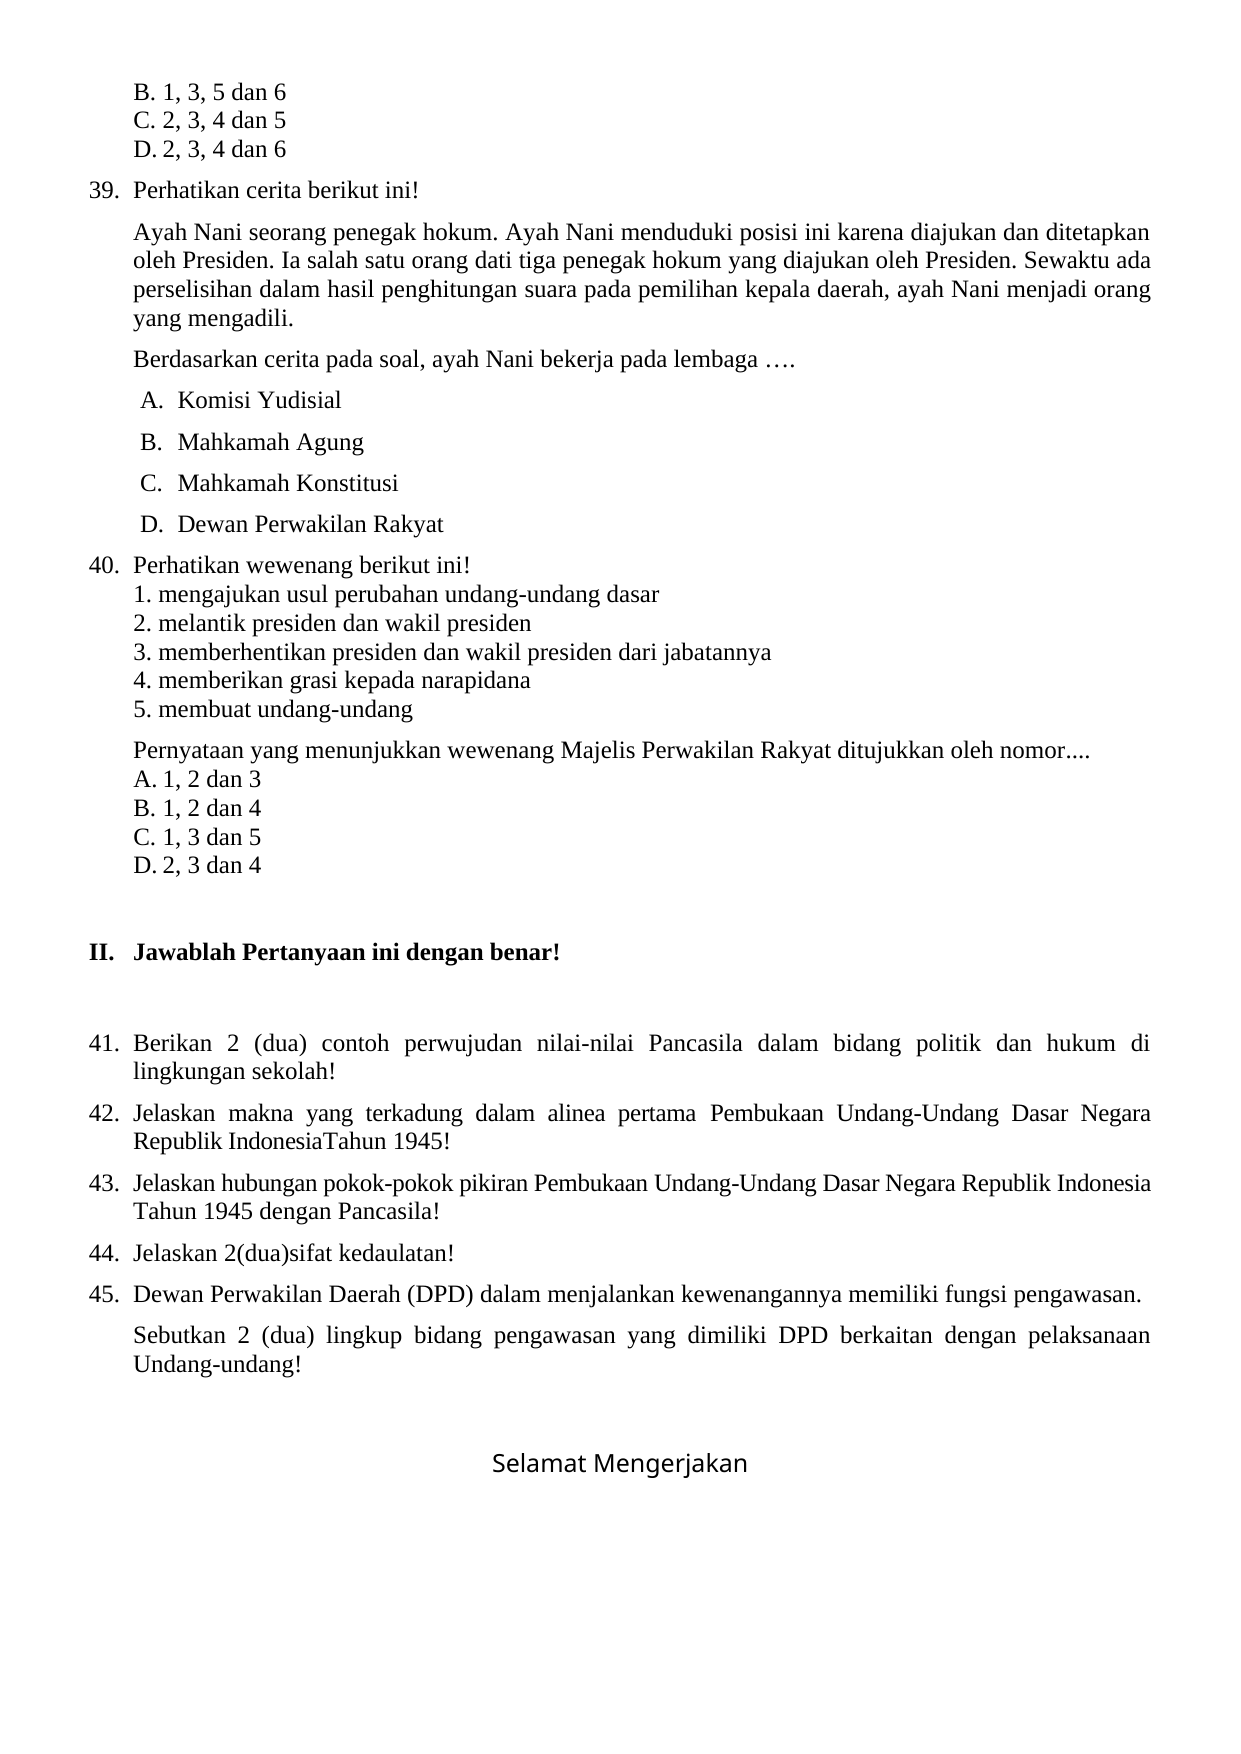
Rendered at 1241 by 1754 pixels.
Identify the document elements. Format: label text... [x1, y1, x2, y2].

list Ayah Nani seorang penegak hokum. Ayah Nani menduduki posisi ini karena diajukan dan ditetapkan oleh Presiden. Ia salah satu orang dati tiga penegak hokum yang diajukan oleh Presiden. Sewaktu ada perselisihan dalam hasil penghitungan suara pada pemilihan kepala daerah, ayah Nani menjadi orang yang mengadili. [133, 217, 1152, 332]
list Berikan 2 (dua) contoh perwujudan nilai-nilai Pancasila dalam bidang politik dan hukum di lingkungan sekolah! [89, 1028, 1152, 1085]
list Berdasarkan cerita pada soal, ayah Nani bekerja pada lembaga …. [133, 344, 1152, 373]
list Jelaskan makna yang terkadung dalam alinea pertama Pembukaan Undang-Undang Dasar Negara Republik IndonesiaTahun 1945! [89, 1098, 1152, 1155]
list 1, 3 dan 5 [133, 822, 1152, 851]
text Selamat Mengerjakan [89, 1446, 1152, 1480]
list Mahkamah Konstitusi [140, 468, 1152, 497]
list Jelaskan 2(dua)sifat kedaulatan! [89, 1238, 1152, 1266]
list Dewan Perwakilan Daerah (DPD) dalam menjalankan kewenangannya memiliki fungsi pengawasan. [89, 1279, 1152, 1308]
list 2, 3, 4 dan 5 [133, 106, 1152, 134]
text 3. memberhentikan presiden dan wakil presiden dari jabatannya [133, 637, 1152, 666]
list Dewan Perwakilan Rakyat [140, 509, 1152, 538]
list 2, 3, 4 dan 6 [133, 134, 1152, 163]
list Komisi Yudisial [140, 386, 1152, 414]
text 4. memberikan grasi kepada narapidana [133, 666, 1152, 694]
list Sebutkan 2 (dua) lingkup bidang pengawasan yang dimiliki DPD berkaitan dengan pelaksanaan Undang-undang! [133, 1320, 1152, 1378]
list 1, 2 dan 3 [133, 764, 1152, 793]
list 1, 2 dan 4 [133, 793, 1152, 822]
list Perhatikan cerita berikut ini! [89, 176, 1152, 204]
list 1, 3, 5 dan 6 [133, 77, 1152, 106]
list Jelaskan hubungan pokok-pokok pikiran Pembukaan Undang-Undang Dasar Negara Republik Indonesia Tahun 1945 dengan Pancasila! [89, 1168, 1152, 1225]
text II. Jawablah Pertanyaan ini dengan benar! [89, 937, 1152, 966]
text 2. melantik presiden dan wakil presiden [133, 608, 1152, 637]
text 5. membuat undang-undang [133, 694, 1152, 723]
list Perhatikan wewenang berikut ini! [89, 551, 1152, 579]
list Pernyataan yang menunjukkan wewenang Majelis Perwakilan Rakyat ditujukkan oleh nomor.... [133, 736, 1152, 764]
list Mahkamah Agung [140, 427, 1152, 456]
list 2, 3 dan 4 [133, 851, 1152, 879]
text 1. mengajukan usul perubahan undang-undang dasar [133, 579, 1152, 608]
